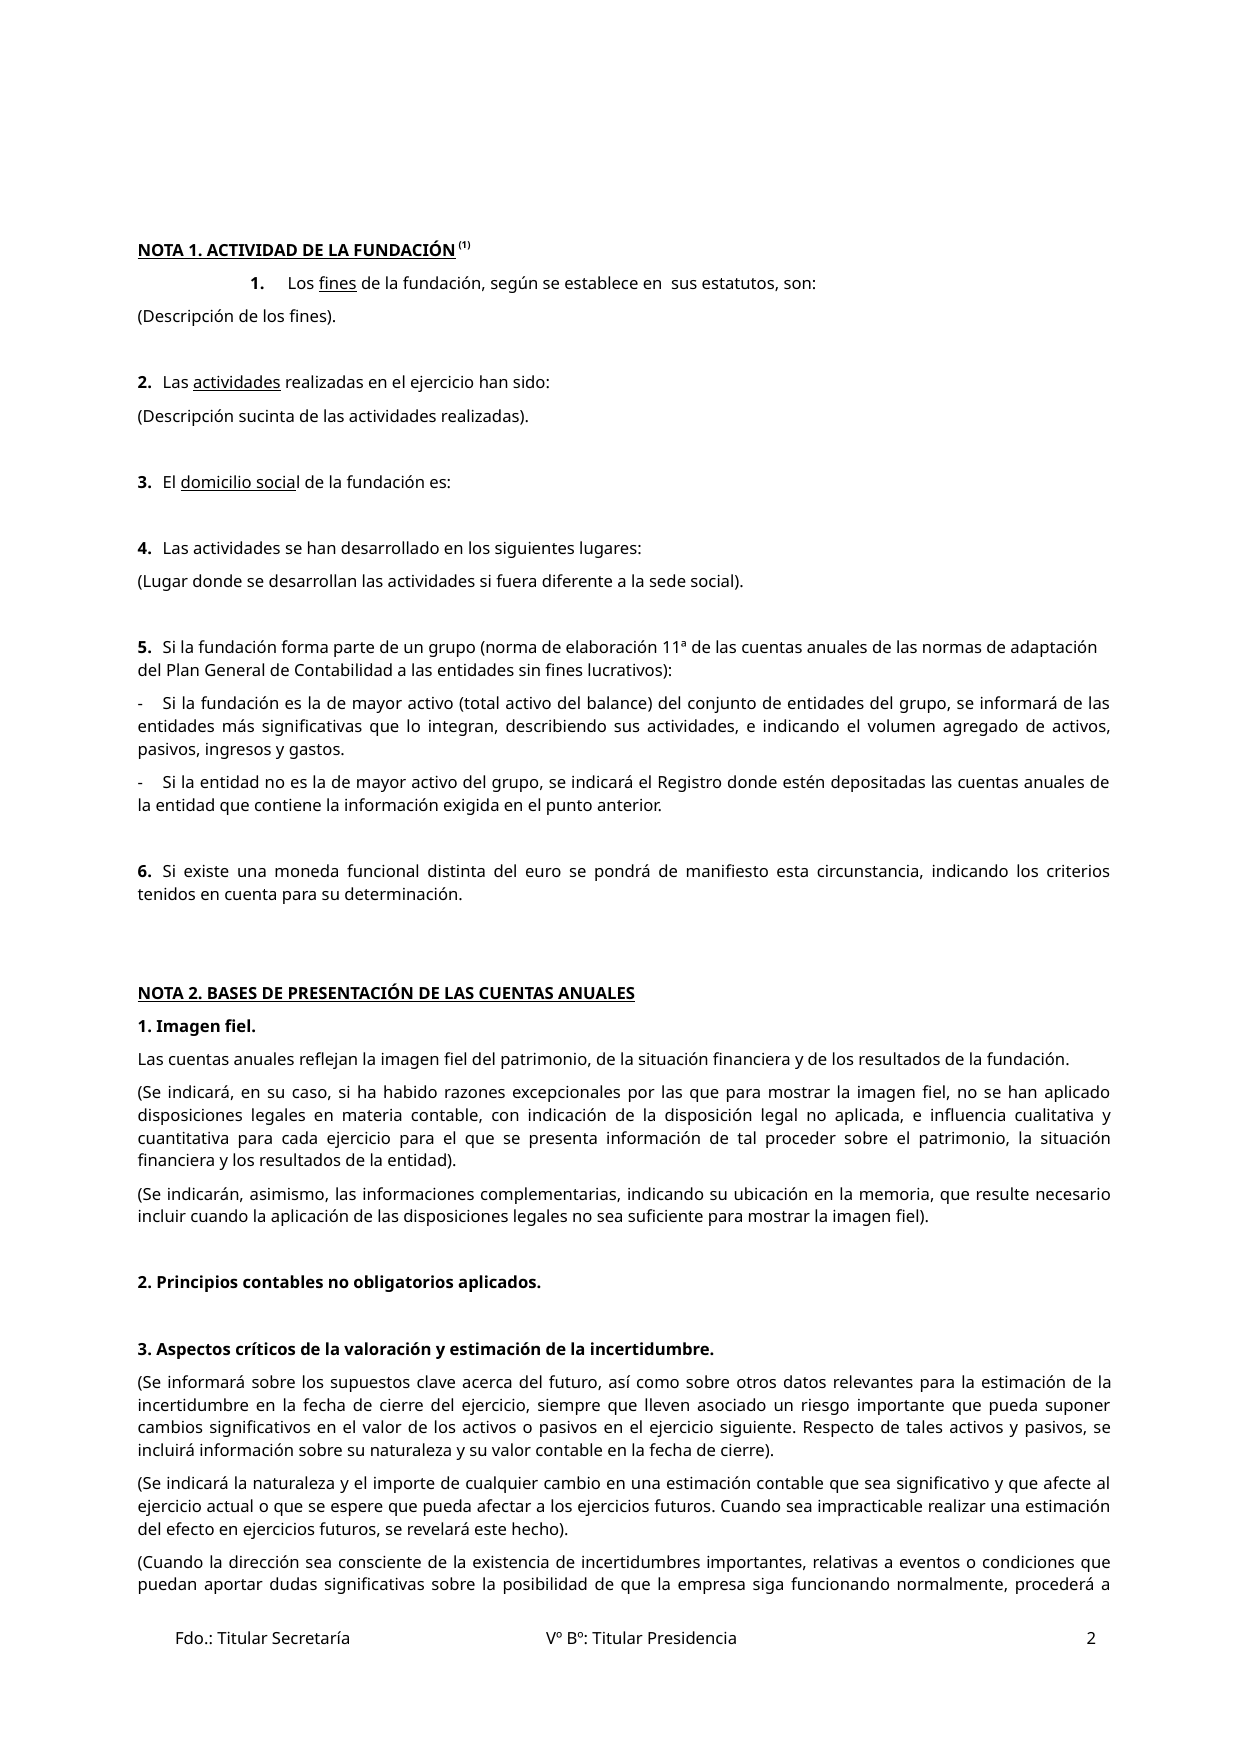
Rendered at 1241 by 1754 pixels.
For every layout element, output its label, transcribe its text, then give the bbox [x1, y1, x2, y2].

list Las actividades realizadas en el ejercicio han sido: [137, 371, 1112, 394]
list El domicilio social de la fundación es: [137, 470, 1112, 493]
list Si la entidad no es la de mayor activo del grupo, se indicará el Registro donde estén depositadas las cuentas anuales de la entidad que contiene la información exigida en el punto anterior. [137, 770, 1112, 816]
text (Se indicarán, asimismo, las informaciones complementarias, indicando su ubicación en la memoria, que resulte necesario incluir cuando la aplicación de las disposiciones legales no sea suficiente para mostrar la imagen fiel). [137, 1182, 1112, 1227]
text (Descripción de los fines). [137, 305, 1112, 327]
text Las cuentas anuales reflejan la imagen fiel del patrimonio, de la situación financiera y de los resultados de la fundación. [137, 1048, 1112, 1070]
text NOTA 2. BASES DE PRESENTACIÓN DE LAS CUENTAS ANUALES [137, 981, 1112, 1004]
list Imagen fiel. [137, 1014, 1112, 1037]
text (Se informará sobre los supuestos clave acerca del futuro, así como sobre otros datos relevantes para la estimación de la incertidumbre en la fecha de cierre del ejercicio, siempre que lleven asociado un riesgo importante que pueda suponer cambios significativos en el valor de los activos o pasivos en el ejercicio siguiente. Respecto de tales activos y pasivos, se incluirá información sobre su naturaleza y su valor contable en la fecha de cierre). [137, 1370, 1112, 1461]
text (Descripción sucinta de las actividades realizadas). [137, 404, 1112, 427]
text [137, 1550, 1112, 1596]
text (Lugar donde se desarrollan las actividades si fuera diferente a la sede social). [137, 570, 1112, 592]
list Si la fundación es la de mayor activo (total activo del balance) del conjunto de entidades del grupo, se informará de las entidades más significativas que lo integran, describiendo sus actividades, e indicando el volumen agregado de activos, pasivos, ingresos y gastos. [137, 692, 1112, 760]
text (Se indicará la naturaleza y el importe de cualquier cambio en una estimación contable que sea significativo y que afecte al ejercicio actual o que se espere que pueda afectar a los ejercicios futuros. Cuando sea impracticable realizar una estimación del efecto en ejercicios futuros, se revelará este hecho). [137, 1472, 1112, 1540]
list Principios contables no obligatorios aplicados. [137, 1271, 1112, 1294]
list Aspectos críticos de la valoración y estimación de la incertidumbre. [137, 1337, 1112, 1360]
list Si la fundación forma parte de un grupo (norma de elaboración 11ª de las cuentas anuales de las normas de adaptación del Plan General de Contabilidad a las entidades sin fines lucrativos): [137, 636, 1112, 681]
text (Se indicará, en su caso, si ha habido razones excepcionales por las que para mostrar la imagen fiel, no se han aplicado disposiciones legales en materia contable, con indicación de la disposición legal no aplicada, e influencia cualitativa y cuantitativa para cada ejercicio para el que se presenta información de tal proceder sobre el patrimonio, la situación financiera y los resultados de la entidad). [137, 1081, 1112, 1172]
list Las actividades se han desarrollado en los siguientes lugares: [137, 537, 1112, 559]
list Los fines de la fundación, según se establece en sus estatutos, son: [250, 272, 1112, 294]
list Si existe una moneda funcional distinta del euro se pondrá de manifiesto esta circunstancia, indicando los criterios tenidos en cuenta para su determinación. [137, 859, 1112, 905]
subtitle NOTA 1. ACTIVIDAD DE LA FUNDACIÓN (1) [137, 238, 1112, 261]
